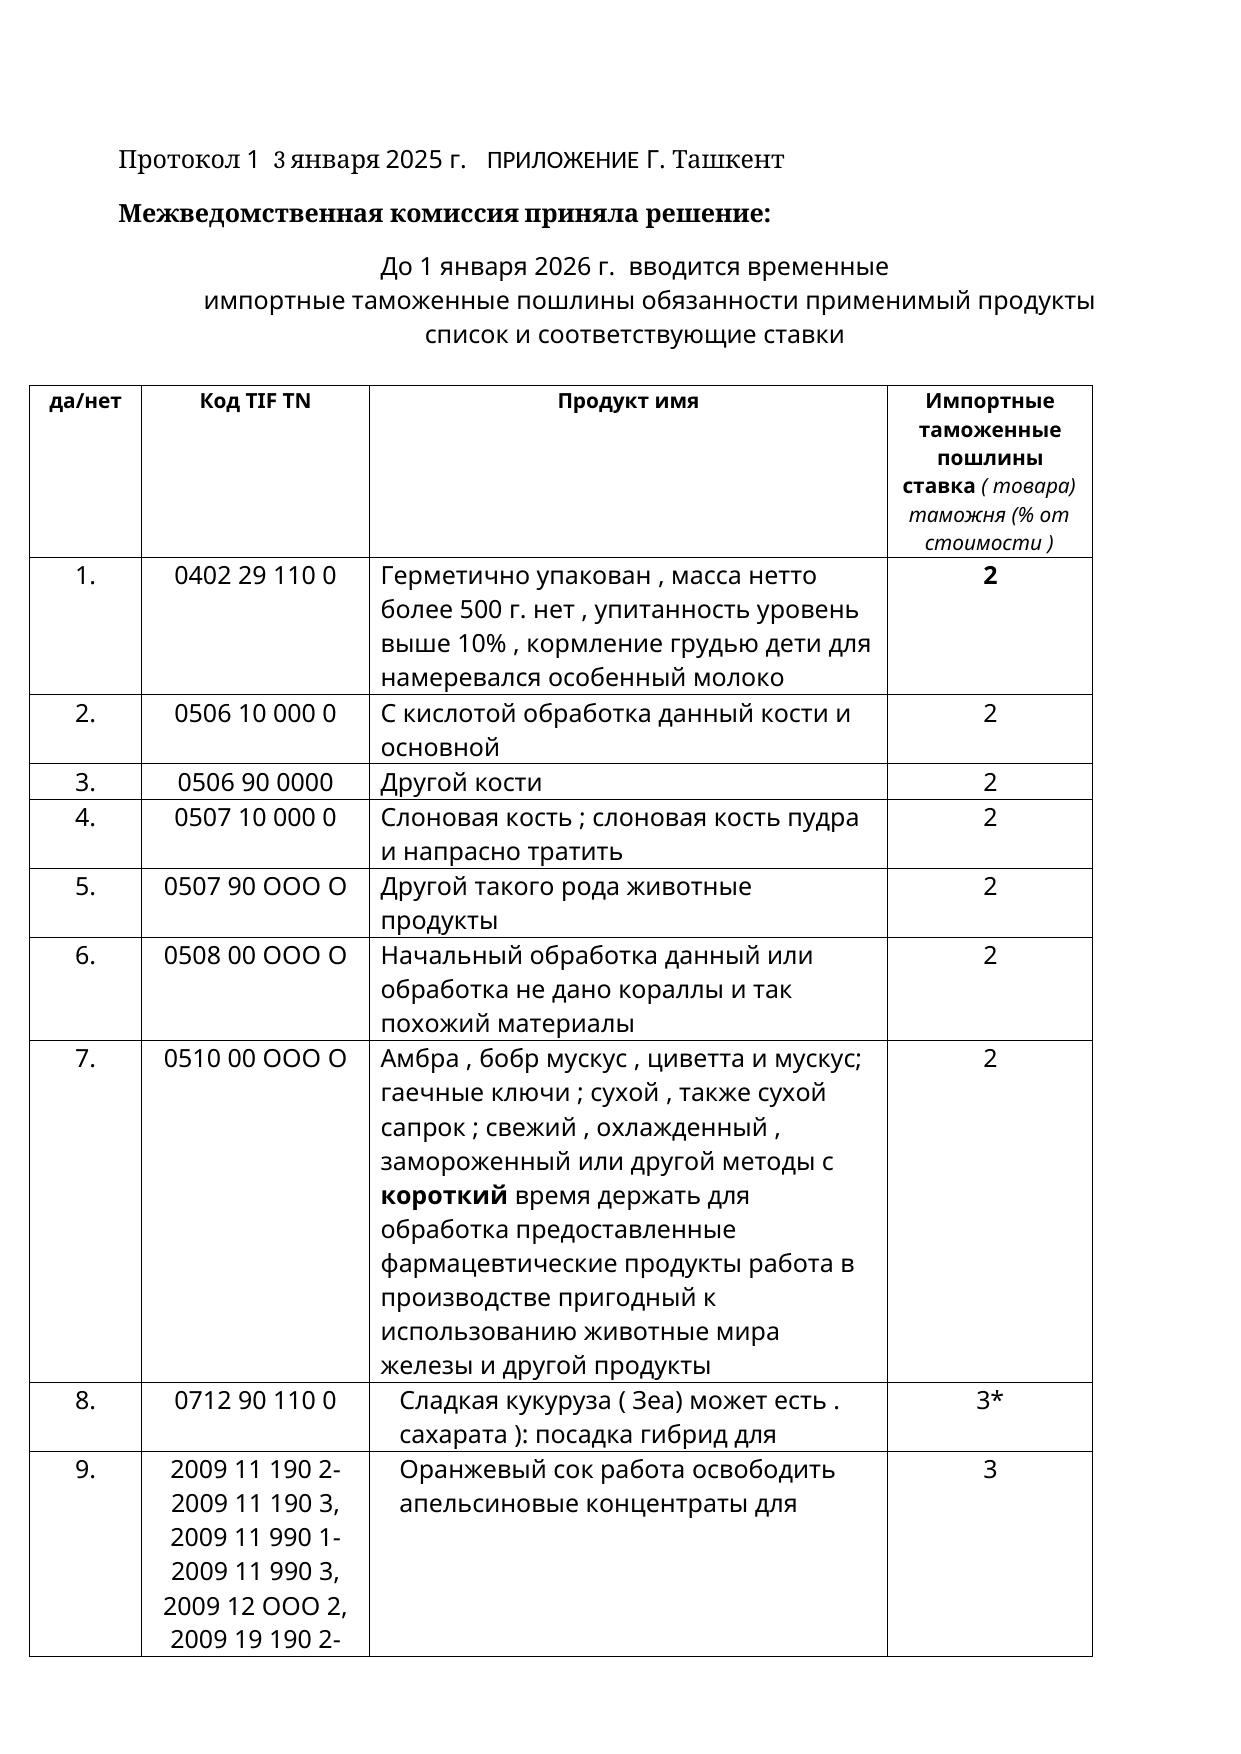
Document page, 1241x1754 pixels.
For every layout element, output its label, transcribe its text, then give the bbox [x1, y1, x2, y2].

table_cell 9. [30, 1452, 141, 1656]
table_cell 0506 10 000 0 [142, 695, 369, 763]
table_cell 5. [30, 869, 141, 937]
table_cell 0507 10 000 0 [142, 800, 369, 868]
table_cell 3. [30, 764, 141, 798]
table_cell 3 [888, 1452, 1092, 1656]
table_cell 2 [888, 800, 1092, 868]
table_header Импортные таможенные пошлины ставка ( товара) таможня (% от стоимости ) [888, 386, 1092, 557]
table_cell Другой кости [370, 764, 887, 798]
table_cell 3* [888, 1383, 1092, 1451]
table_cell 0508 00 ООО О [142, 938, 369, 1040]
table_cell Слоновая кость ; слоновая кость пудра и напрасно тратить [370, 800, 887, 868]
table_cell С кислотой обработка данный кости и основной [370, 695, 887, 763]
table_cell 0506 90 0000 [142, 764, 369, 798]
text импортные таможенные пошлины обязанности применимый продукты [148, 283, 1152, 317]
table_cell 0507 90 ООО О [142, 869, 369, 937]
table_header да/нет [30, 386, 141, 557]
table_cell 7. [30, 1041, 141, 1382]
table_cell 1. [30, 558, 141, 694]
text До 1 января 2026 г. вводится временные [118, 249, 1152, 283]
table_header Код TIF TN [142, 386, 369, 557]
text список и соответствующие ставки [118, 317, 1152, 351]
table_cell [370, 1452, 887, 1656]
table_cell 2 [888, 938, 1092, 1040]
table_cell 2 [888, 764, 1092, 798]
table_cell 0510 00 ООО О [142, 1041, 369, 1382]
table_cell 2 [888, 1041, 1092, 1382]
table_cell 0402 29 110 0 [142, 558, 369, 694]
table_cell Начальный обработка данный или обработка не дано кораллы и так похожий материалы [370, 938, 887, 1040]
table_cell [142, 1452, 369, 1656]
table_cell Другой такого рода животные продукты [370, 869, 887, 937]
table_cell 2. [30, 695, 141, 763]
text Межведомственная комиссия приняла решение: [118, 196, 1152, 229]
table_cell 2 [888, 695, 1092, 763]
table_cell 2 [888, 558, 1092, 694]
table_header Продукт имя [370, 386, 887, 557]
table_cell 0712 90 110 0 [142, 1383, 369, 1451]
text Протокол 1 3 января 2025 г. ПРИЛОЖЕНИЕ Г. Ташкент [118, 142, 1152, 176]
table_cell Сладкая кукуруза ( Зеа) может есть . сахарата ): посадка гибрид для [370, 1383, 887, 1451]
table_cell 2 [888, 869, 1092, 937]
table_cell 6. [30, 938, 141, 1040]
table_cell Герметично упакован , масса нетто более 500 г. нет , упитанность уровень выше 10% , кормление грудью дети для намеревался особенный молоко [370, 558, 887, 694]
table_cell 4. [30, 800, 141, 868]
table_cell 8. [30, 1383, 141, 1451]
table_cell Амбра , бобр мускус , циветта и мускус; гаечные ключи ; сухой , также сухой сапрок ; свежий , охлажденный , замороженный или другой методы с короткий время держать для обработка предоставленные фармацевтические продукты работа в производстве пригодный к использованию животные мира железы и другой продукты [370, 1041, 887, 1382]
